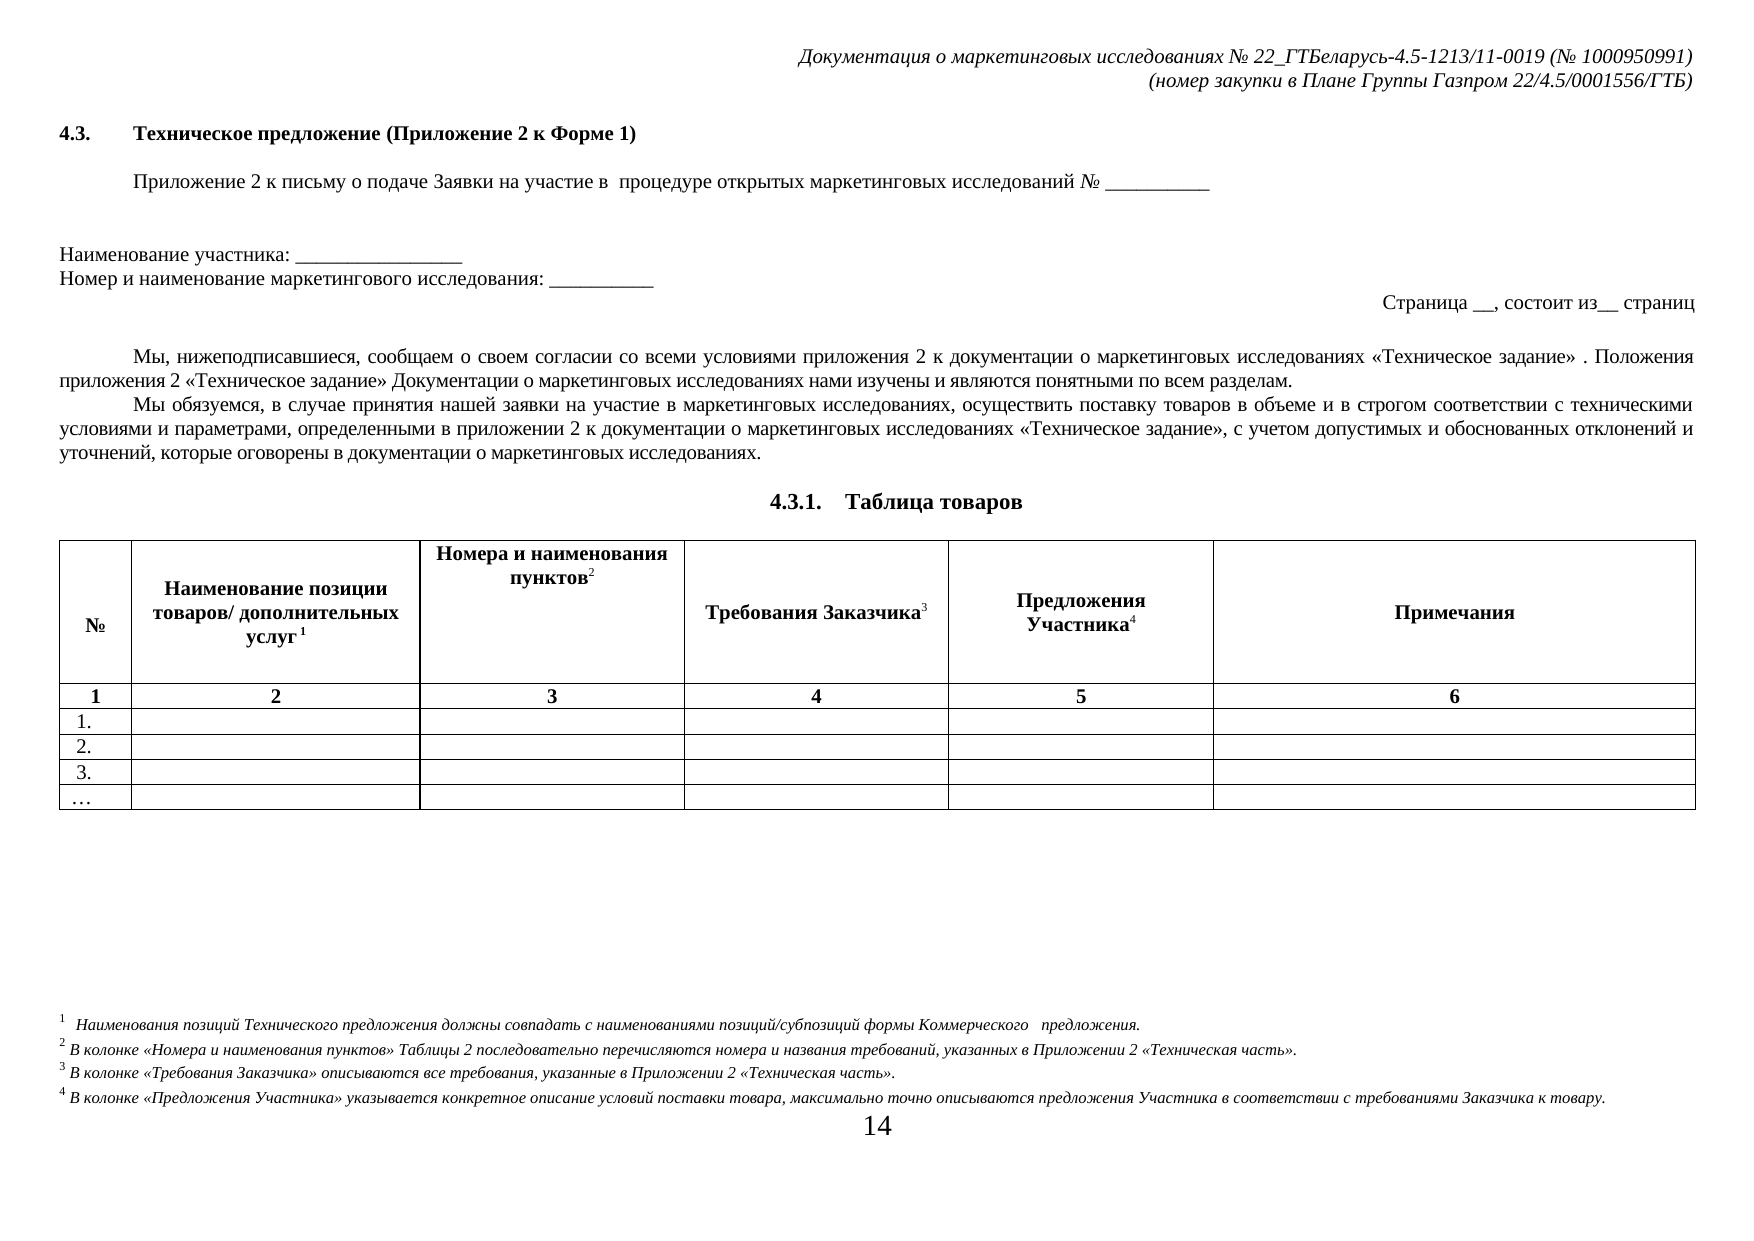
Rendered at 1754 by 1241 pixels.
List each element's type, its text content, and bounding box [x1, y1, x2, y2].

table_header Наименование позиции товаров/ дополнительных услуг [132, 541, 419, 683]
text Номер и наименование маркетингового исследования: __________ [59, 266, 1695, 290]
table_cell 3. [60, 760, 131, 784]
table_cell [132, 735, 419, 758]
table_header Номера и наименования пунктов [421, 541, 684, 683]
table_cell [685, 785, 948, 809]
table_cell 6 [1214, 684, 1695, 708]
table_cell [132, 760, 419, 784]
table_cell 1. [60, 709, 131, 733]
table_cell [1214, 760, 1695, 784]
text Страница __, состоит из__ страниц [59, 290, 1695, 314]
list Техническое предложение (Приложение 2 к Форме 1) [59, 121, 1695, 145]
table_cell [949, 785, 1213, 809]
table_cell [949, 735, 1213, 758]
table_cell 5 [949, 684, 1213, 708]
table_header № [60, 541, 131, 683]
table_cell 3 [421, 684, 684, 708]
table_header Предложения Участника [949, 541, 1213, 683]
table_cell [1214, 785, 1695, 809]
table_cell [685, 760, 948, 784]
text Мы, нижеподписавшиеся, сообщаем о своем согласии со всеми условиями приложения 2 к документации о маркетинговых исследованиях «Техническое задание» . Положения приложения 2 «Техническое задание» Документации о маркетинговых исследованиях нами изучены и являются понятными по всем разделам. [59, 344, 1695, 392]
text Приложение 2 к письму о подаче Заявки на участие в процедуре открытых маркетинговых исследований № __________ [59, 169, 1695, 193]
table_header Требования Заказчика [685, 541, 948, 683]
table_cell [949, 760, 1213, 784]
table_cell [685, 735, 948, 758]
table_cell … [60, 785, 131, 809]
table_header Примечания [1214, 541, 1695, 683]
table_cell 2. [60, 735, 131, 758]
list Таблица товаров [98, 488, 1695, 515]
table_cell [949, 709, 1213, 733]
text Наименование участника: ________________ [59, 242, 1695, 266]
table_cell [421, 709, 684, 733]
table_cell [421, 785, 684, 809]
table_cell 4 [685, 684, 948, 708]
table_cell 1 [60, 684, 131, 708]
table_cell [685, 709, 948, 733]
table_cell 2 [132, 684, 419, 708]
table_cell [421, 735, 684, 758]
table_cell [1214, 709, 1695, 733]
table_cell [1214, 735, 1695, 758]
table_cell [132, 709, 419, 733]
table_cell [421, 760, 684, 784]
table_cell [132, 785, 419, 809]
text Мы обязуемся, в случае принятия нашей заявки на участие в маркетинговых исследованиях, осуществить поставку товаров в объеме и в строгом соответствии с техническими условиями и параметрами, определенными в приложении 2 к документации о маркетинговых исследованиях «Техническое задание», с учетом допустимых и обоснованных отклонений и уточнений, которые оговорены в документации о маркетинговых исследованиях. [59, 392, 1695, 464]
